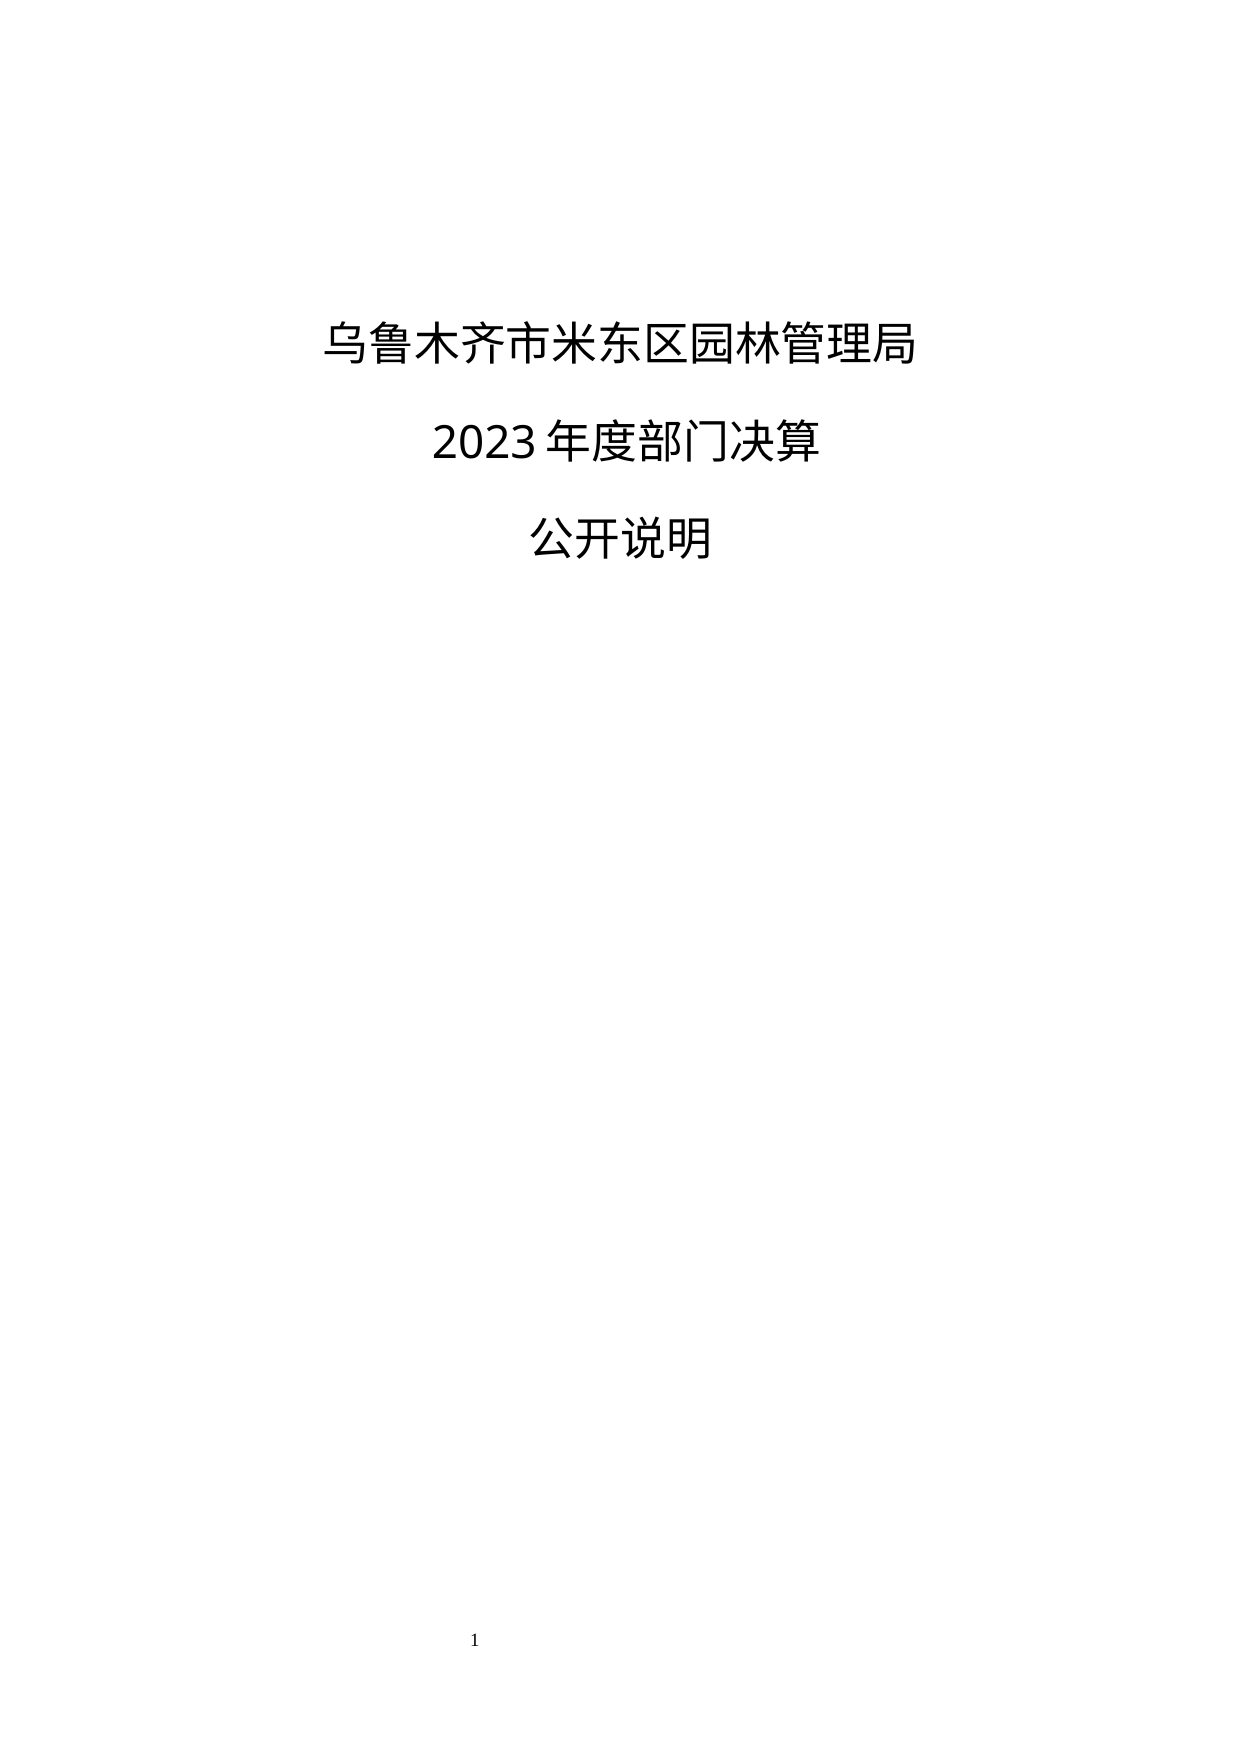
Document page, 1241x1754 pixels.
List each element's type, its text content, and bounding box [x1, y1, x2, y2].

text 乌鲁木齐市米东区园林管理局 [187, 292, 1053, 389]
text 2023年度部门决算 [187, 389, 1053, 487]
text 公开说明 [187, 487, 1053, 584]
